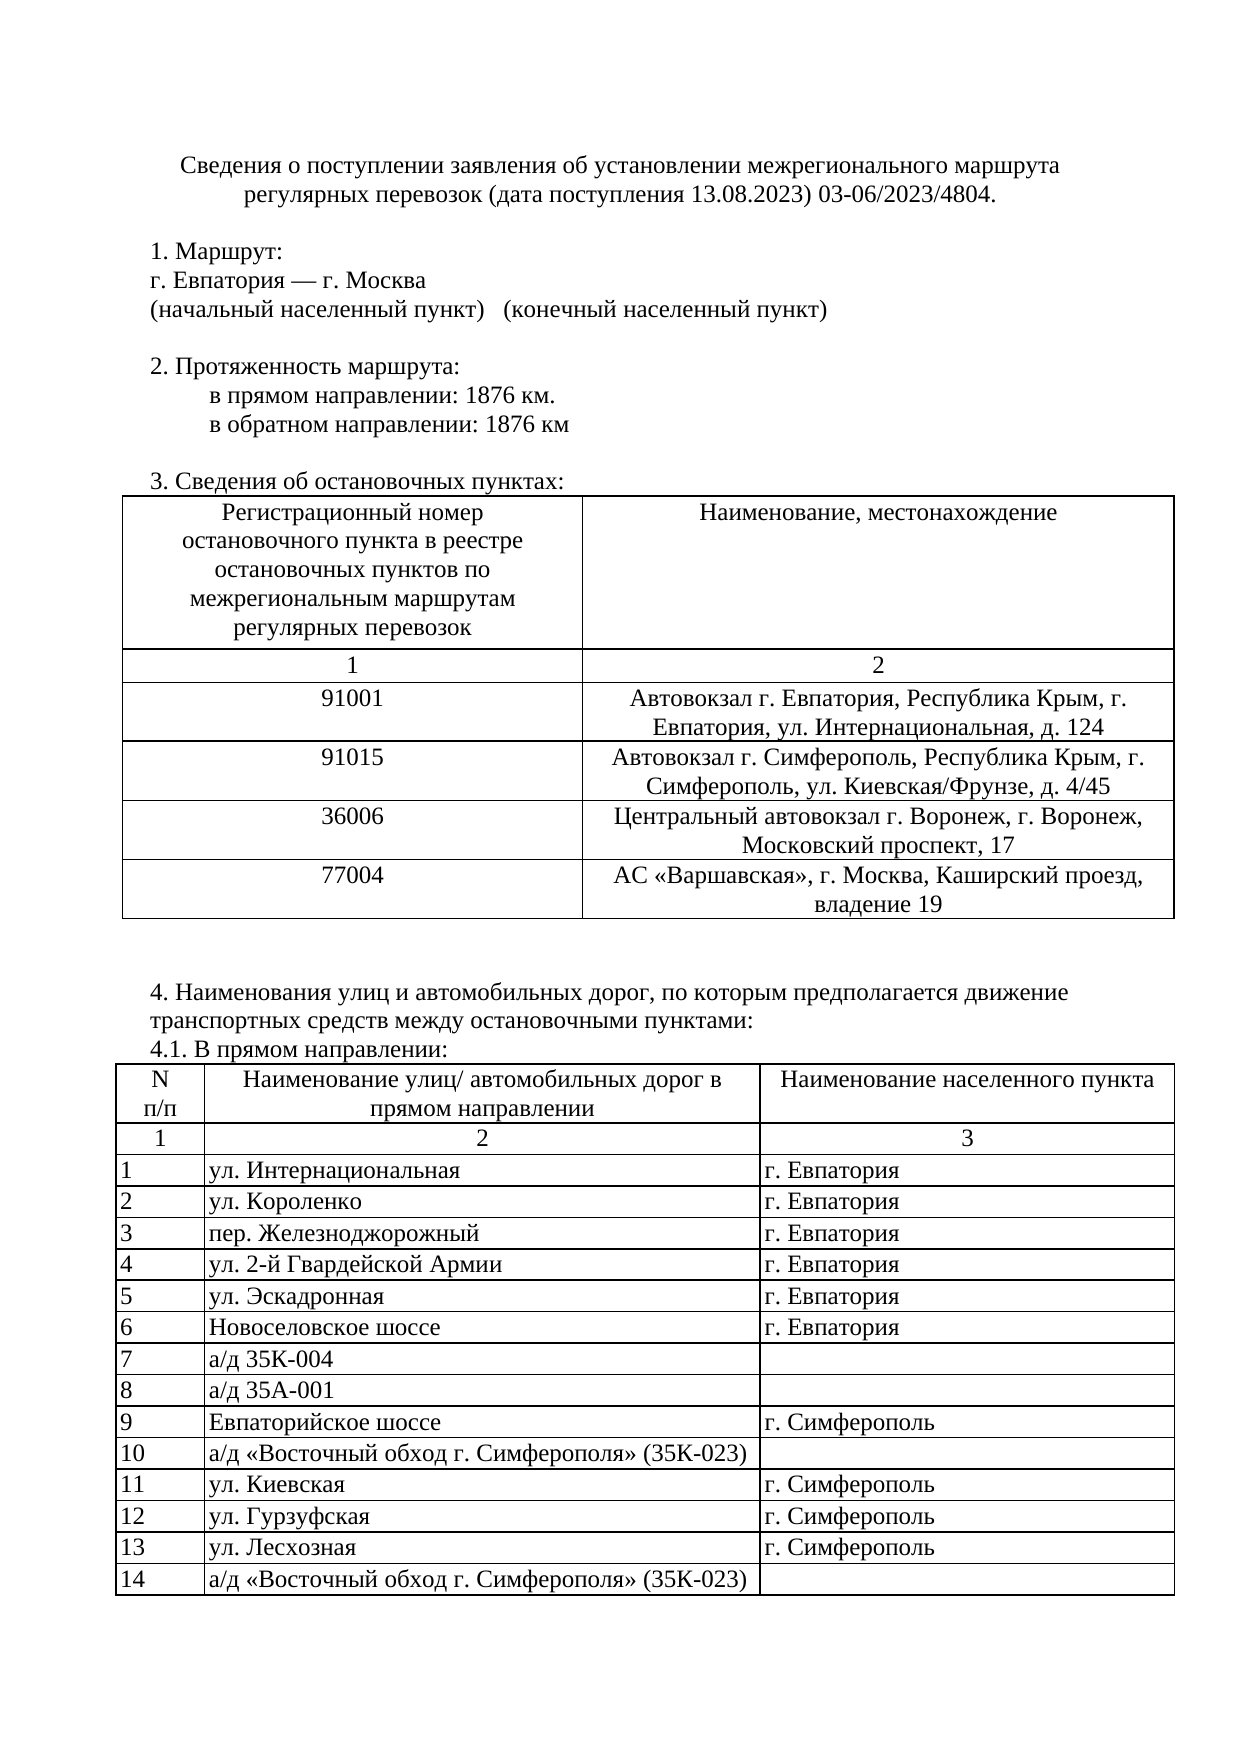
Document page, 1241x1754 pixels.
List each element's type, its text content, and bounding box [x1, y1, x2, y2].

table_cell г. Евпатория [761, 1250, 1174, 1279]
table_cell г. Евпатория [761, 1281, 1174, 1311]
table_cell Евпаторийское шоссе [205, 1407, 759, 1437]
table_cell [761, 1564, 1174, 1594]
table_cell 91001 [123, 683, 582, 740]
table_cell 14 [117, 1564, 204, 1594]
table_cell ул. Гурзуфская [205, 1501, 759, 1531]
table_cell г. Симферополь [761, 1533, 1174, 1562]
table_header Наименование, местонахождение [583, 497, 1173, 648]
table_cell Новоселовское шоссе [205, 1312, 759, 1342]
table_cell а/д 35К-004 [205, 1344, 759, 1374]
table_cell АС «Варшавская», г. Москва, Каширский проезд, владение 19 [583, 860, 1173, 918]
table_cell 9 [117, 1407, 204, 1437]
table_cell Центральный автовокзал г. Воронеж, г. Воронеж, Московский проспект, 17 [583, 801, 1173, 858]
table_header N п/п [117, 1065, 204, 1122]
table_cell ул. Киевская [205, 1470, 759, 1499]
table_cell а/д 35А-001 [205, 1375, 759, 1405]
table_cell Автовокзал г. Симферополь, Республика Крым, г. Симферополь, ул. Киевская/Фрунзе, д. 4/45 [583, 742, 1173, 799]
text 1. Маршрут: [150, 236, 1090, 265]
table_cell 2 [205, 1124, 759, 1153]
table_cell [761, 1375, 1174, 1405]
table_cell 11 [117, 1470, 204, 1499]
table_cell г. Евпатория [761, 1312, 1174, 1342]
table_cell ул. Короленко [205, 1187, 759, 1216]
table_header Наименование улиц/ автомобильных дорог в прямом направлении [205, 1065, 759, 1122]
table_cell г. Евпатория [761, 1187, 1174, 1216]
table_cell 6 [117, 1312, 204, 1342]
table_cell 2 [117, 1187, 204, 1216]
table_cell г. Симферополь [761, 1470, 1174, 1499]
table_cell 1 [117, 1155, 204, 1185]
table_cell [761, 1438, 1174, 1468]
table_cell 13 [117, 1533, 204, 1562]
text 4. Наименования улиц и автомобильных дорог, по которым предполагается движение транспортных средств между остановочными пунктами: [150, 977, 1090, 1034]
text г. Евпатория — г. Москва [150, 265, 1090, 294]
table_cell 8 [117, 1375, 204, 1405]
table_cell г. Евпатория [761, 1155, 1174, 1185]
table_cell г. Симферополь [761, 1501, 1174, 1531]
table_cell 3 [117, 1218, 204, 1248]
table_cell 1 [123, 650, 582, 681]
table_cell 1 [117, 1124, 204, 1153]
table_header Наименование населенного пункта [761, 1065, 1174, 1122]
table_cell [761, 1344, 1174, 1374]
table_header Регистрационный номер остановочного пункта в реестре остановочных пунктов по межрегиональным маршрутам регулярных перевозок [123, 497, 582, 648]
table_cell ул. Эскадронная [205, 1281, 759, 1311]
table_cell ул. 2-й Гвардейской Армии [205, 1250, 759, 1279]
table_cell ул. Лесхозная [205, 1533, 759, 1562]
text 2. Протяженность маршрута: [150, 351, 1090, 380]
table_cell г. Симферополь [761, 1407, 1174, 1437]
text Сведения о поступлении заявления об установлении межрегионального маршрута регулярных перевозок (дата поступления 13.08.2023) 03-06/2023/4804. [150, 150, 1090, 207]
text (начальный населенный пункт) (конечный населенный пункт) [150, 294, 1090, 322]
table_cell 3 [761, 1124, 1174, 1153]
table_cell пер. Железноджорожный [205, 1218, 759, 1248]
text в обратном направлении: 1876 км [150, 409, 1090, 437]
table_cell 36006 [123, 801, 582, 858]
text 4.1. В прямом направлении: [150, 1034, 1090, 1063]
table_cell Автовокзал г. Евпатория, Республика Крым, г. Евпатория, ул. Интернациональная, д. 124 [583, 683, 1173, 740]
text 3. Сведения об остановочных пунктах: [150, 466, 1090, 495]
table_cell г. Евпатория [761, 1218, 1174, 1248]
table_cell 4 [117, 1250, 204, 1279]
table_cell 2 [583, 650, 1173, 681]
text в прямом направлении: 1876 км. [150, 380, 1090, 409]
table_cell а/д «Восточный обход г. Симферополя» (35К-023) [205, 1438, 759, 1468]
table_cell а/д «Восточный обход г. Симферополя» (35К-023) [205, 1564, 759, 1594]
table_cell 12 [117, 1501, 204, 1531]
table_cell ул. Интернациональная [205, 1155, 759, 1185]
table_cell 7 [117, 1344, 204, 1374]
table_cell 91015 [123, 742, 582, 799]
table_cell 5 [117, 1281, 204, 1311]
table_cell 10 [117, 1438, 204, 1468]
table_cell 77004 [123, 860, 582, 918]
